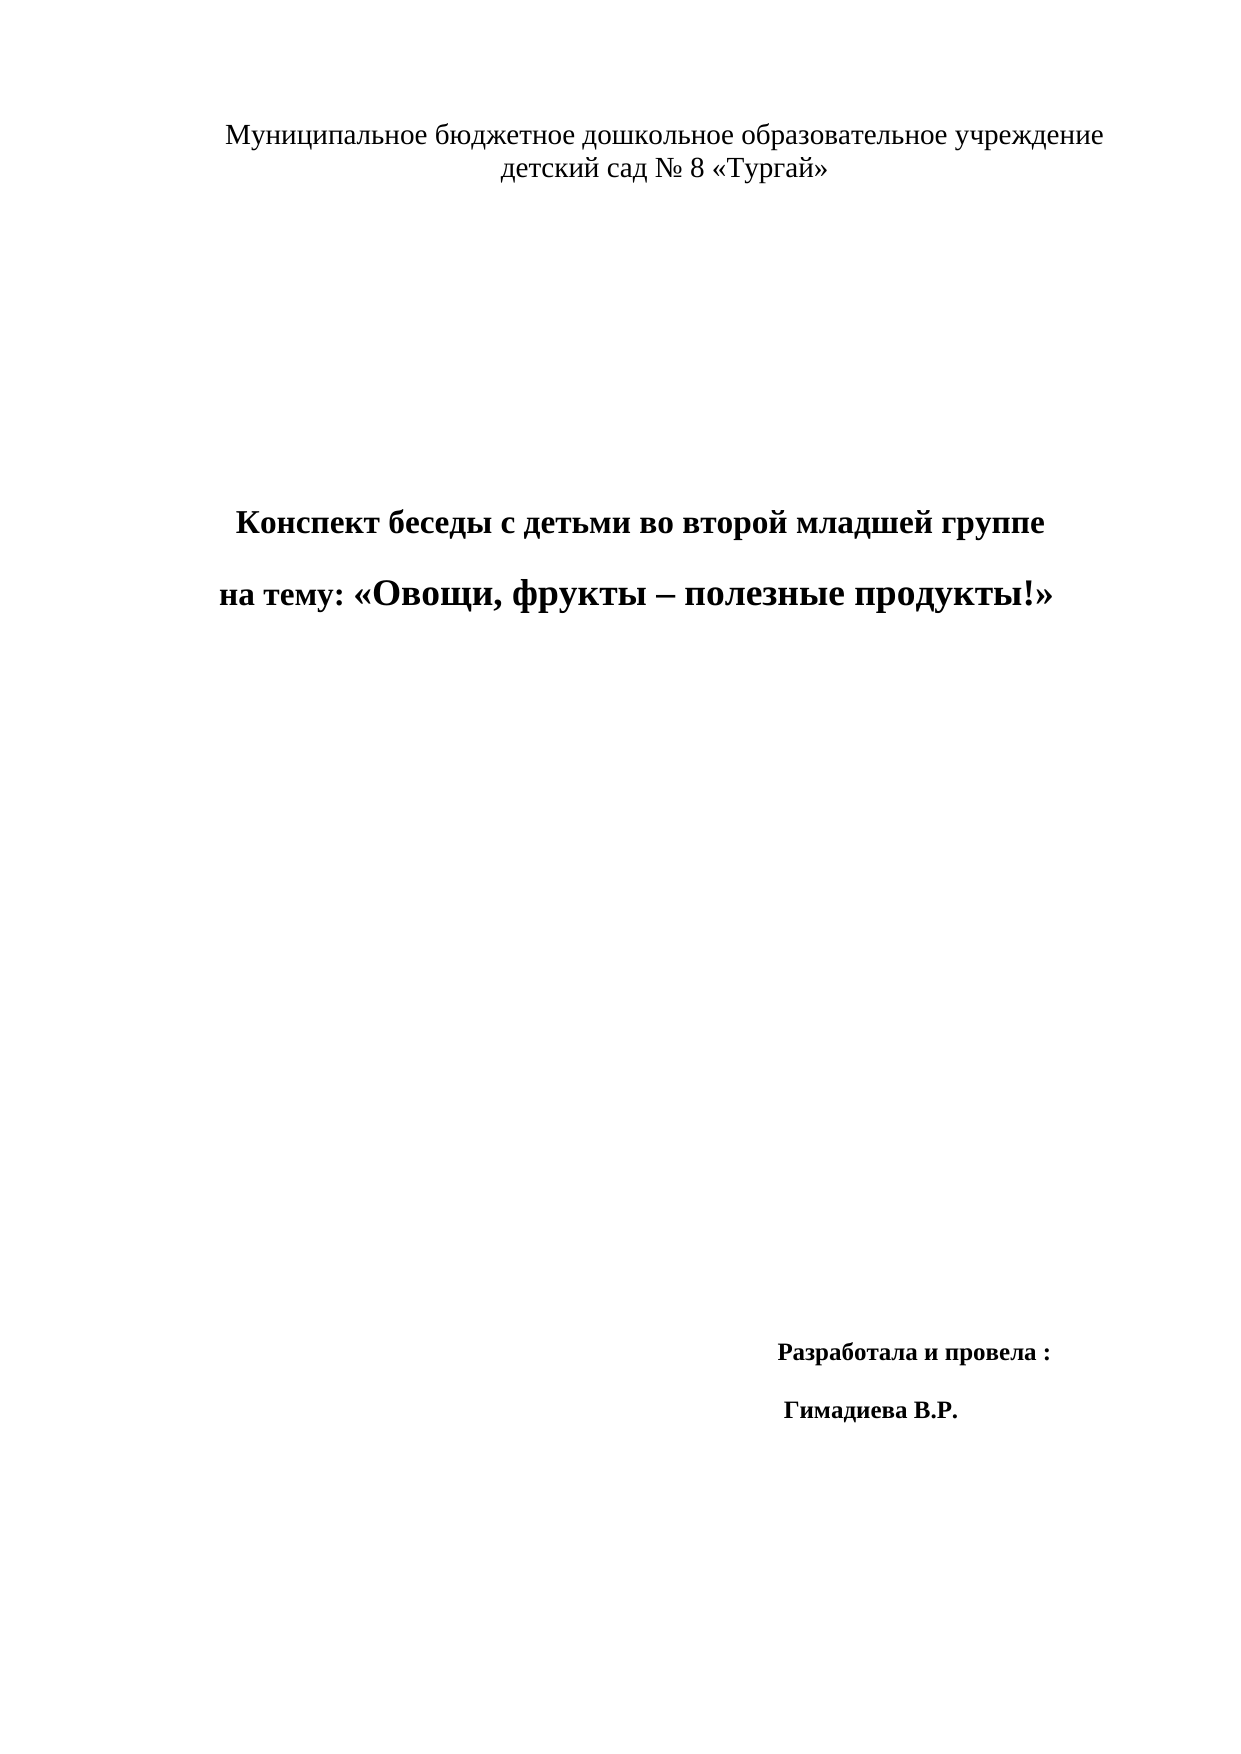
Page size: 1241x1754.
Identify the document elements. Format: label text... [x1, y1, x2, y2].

text на тему: «Овощи, фрукты – полезные продукты!» [177, 570, 1152, 613]
text Муниципальное бюджетное дошкольное образовательное учреждение детский сад № 8 «Тургай» [828, 117, 1152, 184]
text Разработала и провела : [177, 1337, 1152, 1366]
text Муниципальное бюджетное дошкольное образовательное учреждение детский сад № 8 «Тургай» [177, 117, 501, 184]
text Конспект беседы с детьми во второй младшей группе [177, 503, 1152, 541]
text Гимадиева В.Р. [177, 1395, 1152, 1423]
